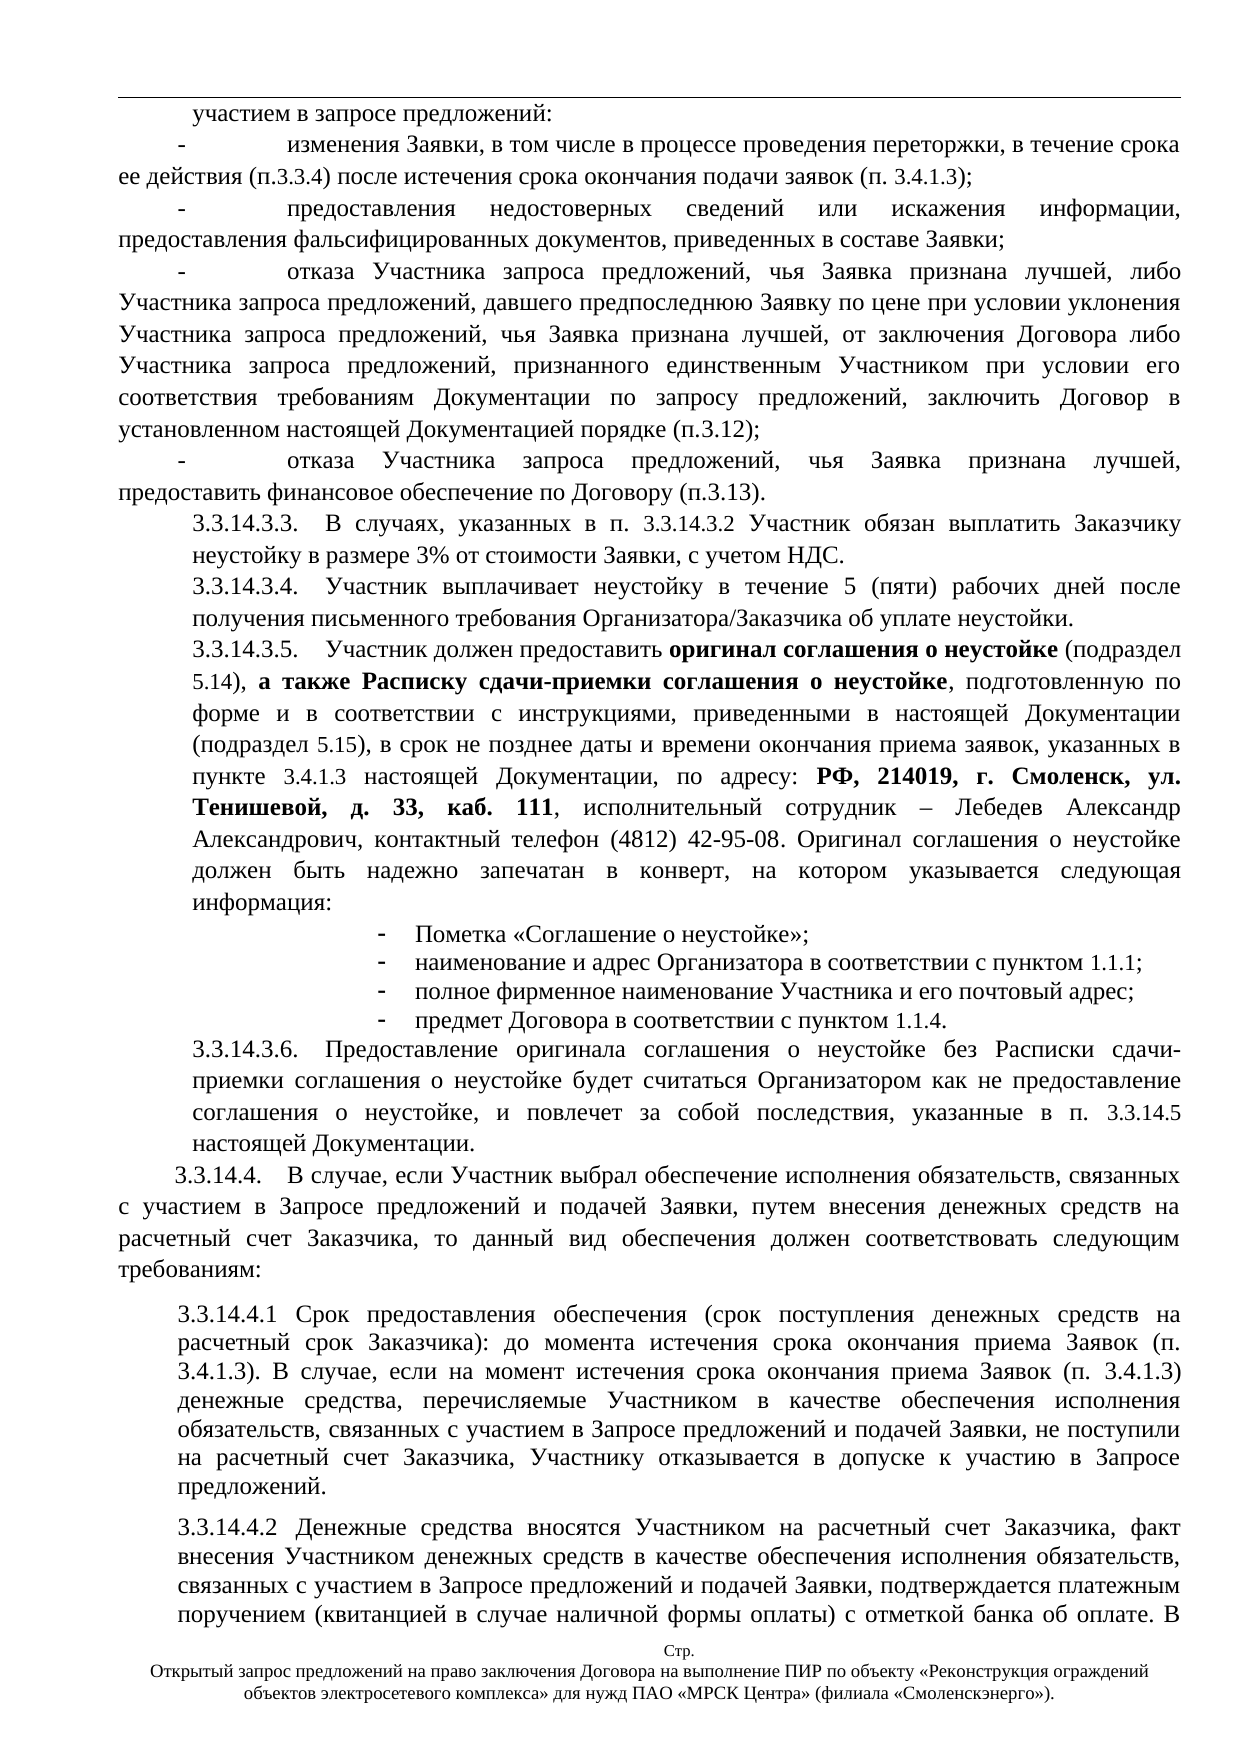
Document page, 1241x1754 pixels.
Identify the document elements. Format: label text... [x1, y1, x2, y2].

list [192, 98, 1181, 127]
list отказа Участника запроса предложений, чья Заявка признана лучшей, предоставить финансовое обеспечение по Договору (п.3.13). [118, 445, 1181, 506]
list полное фирменное наименование Участника и его почтовый адрес; [377, 976, 1181, 1005]
list В случаях, указанных в п. 3.3.14.3.2 Участник обязан выплатить Заказчику неустойку в размере 3% от стоимости Заявки, с учетом НДС. [192, 508, 1181, 569]
list наименование и адрес Организатора в соответствии с пунктом 1.1.1; [377, 947, 1181, 976]
list предоставления недостоверных сведений или искажения информации, предоставления фальсифицированных документов, приведенных в составе Заявки; [118, 193, 1181, 253]
list Предоставление оригинала соглашения о неустойке без Расписки сдачи-приемки соглашения о неустойке будет считаться Организатором как не предоставление соглашения о неустойке, и повлечет за собой последствия, указанные в п. 3.3.14.5 настоящей Документации. [192, 1034, 1181, 1157]
list предмет Договора в соответствии с пунктом 1.1.4. [377, 1005, 1181, 1034]
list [177, 1512, 1181, 1627]
list В случае, если Участник выбрал обеспечение исполнения обязательств, связанных с участием в Запросе предложений и подачей Заявки, путем внесения денежных средств на расчетный счет Заказчика, то данный вид обеспечения должен соответствовать следующим требованиям: [118, 1160, 1181, 1283]
list Участник выплачивает неустойку в течение 5 (пяти) рабочих дней после получения письменного требования Организатора/Заказчика об уплате неустойки. [192, 571, 1181, 632]
list Пометка «Соглашение о неустойке»; [377, 919, 1181, 947]
list Срок предоставления обеспечения (срок поступления денежных средств на расчетный срок Заказчика): до момента истечения срока окончания приема Заявок (п. 3.4.1.3). В случае, если на момент истечения срока окончания приема Заявок (п. 3.4.1.3) денежные средства, перечисляемые Участником в качестве обеспечения исполнения обязательств, связанных с участием в Запросе предложений и подачей Заявки, не поступили на расчетный счет Заказчика, Участнику отказывается в допуске к участию в Запросе предложений. [177, 1299, 1181, 1500]
list изменения Заявки, в том числе в процессе проведения переторжки, в течение срока ее действия (п.3.3.4) после истечения срока окончания подачи заявок (п. 3.4.1.3); [118, 129, 1181, 190]
list отказа Участника запроса предложений, чья Заявка признана лучшей, либо Участника запроса предложений, давшего предпоследнюю Заявку по цене при условии уклонения Участника запроса предложений, чья Заявка признана лучшей, от заключения Договора либо Участника запроса предложений, признанного единственным Участником при условии его соответствия требованиям Документации по запросу предложений, заключить Договор в установленном настоящей Документацией порядке (п.3.12); [118, 256, 1181, 442]
list Участник должен предоставить оригинал соглашения о неустойке (подраздел 5.14), а также Расписку сдачи-приемки соглашения о неустойке, подготовленную по форме и в соответствии с инструкциями, приведенными в настоящей Документации (подраздел 5.15), в срок не позднее даты и времени окончания приема заявок, указанных в пункте 3.4.1.3 настоящей Документации, по адресу: РФ, 214019, г. Смоленск, ул. Тенишевой, д. 33, каб. 111, исполнительный сотрудник – Лебедев Александр Александрович, контактный телефон (4812) 42-95-08. Оригинал соглашения о неустойке должен быть надежно запечатан в конверт, на котором указывается следующая информация: [192, 634, 1181, 916]
